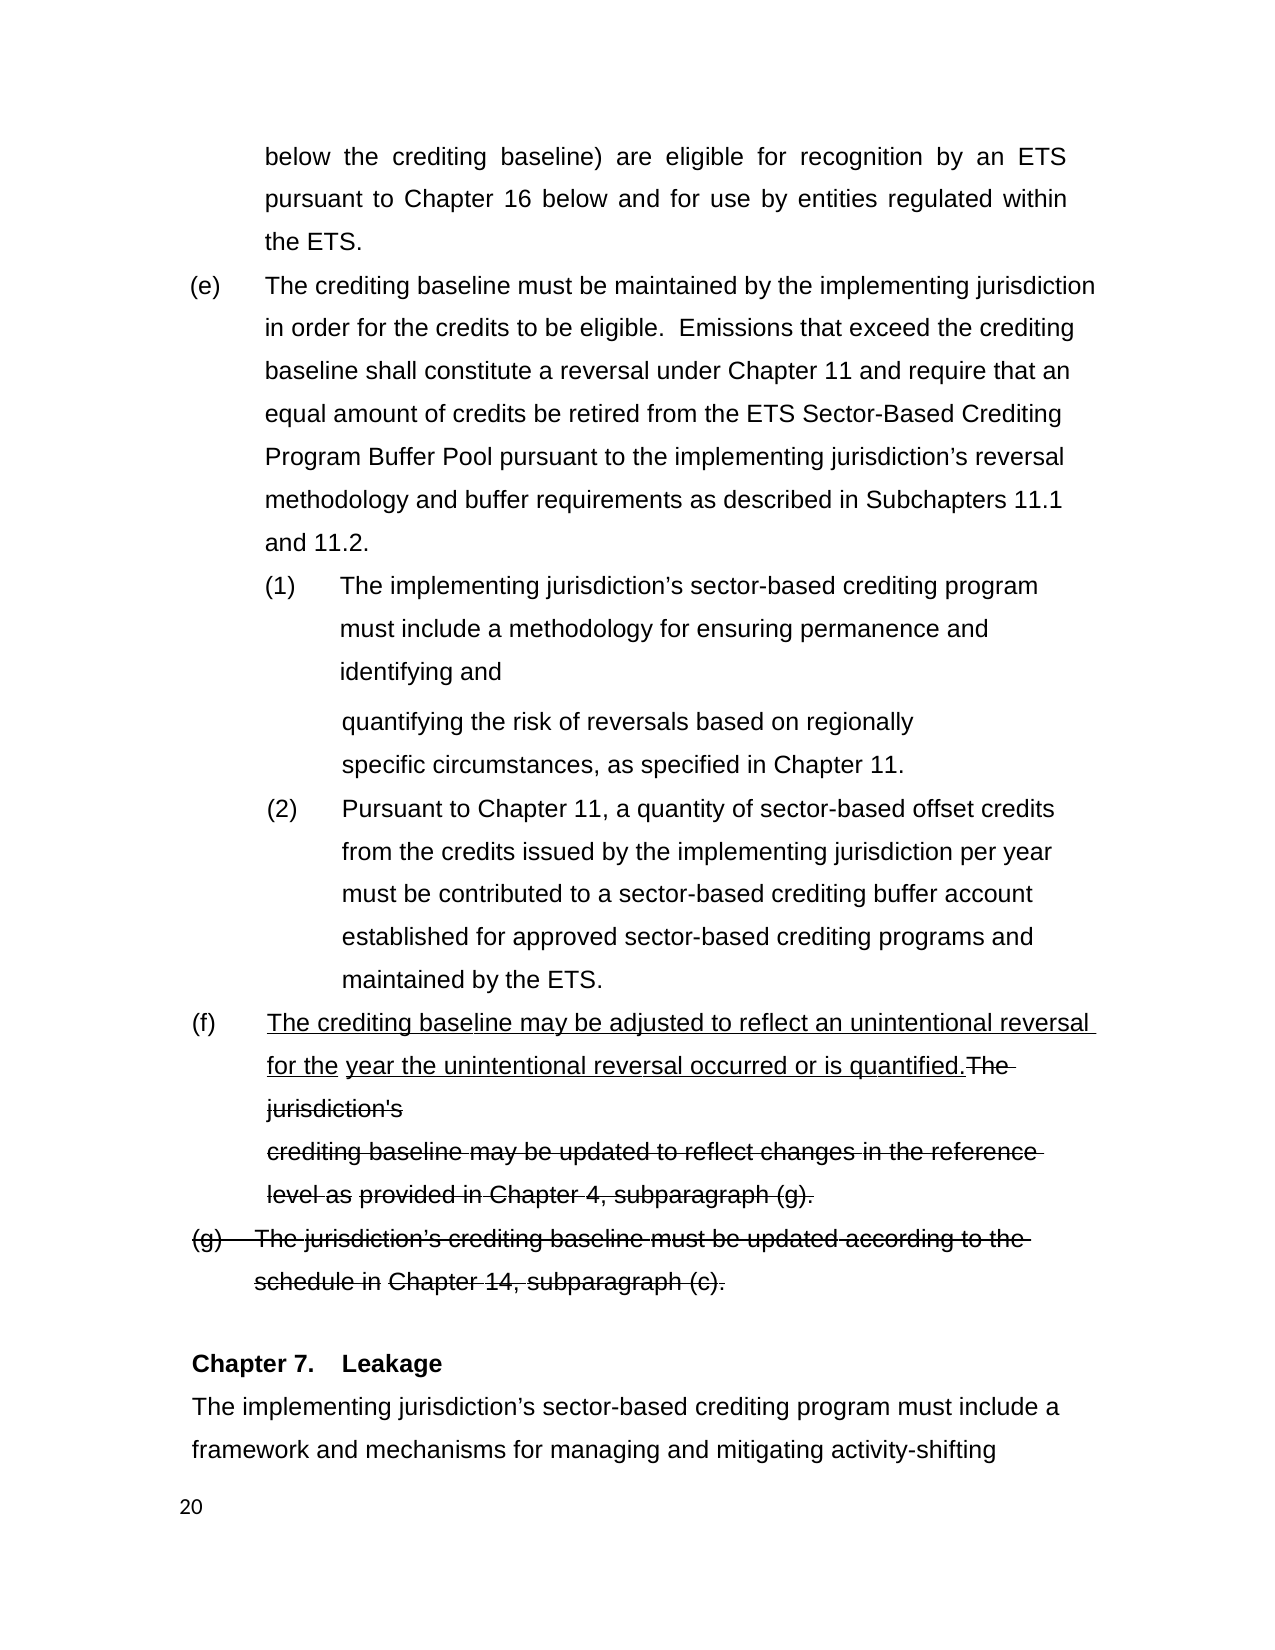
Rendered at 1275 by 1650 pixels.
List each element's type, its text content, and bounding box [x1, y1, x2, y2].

text (2) Pursuant to Chapter 11, a quantity of sector-based offset credits from the credits issued by the implementing jurisdiction per year must be contributed to a sector-based crediting buffer account established for approved sector-based crediting programs and maintained by the ETS. [267, 794, 1095, 994]
text (1) The implementing jurisdiction’s sector-based crediting program must include a methodology for ensuring permanence and identifying and [264, 571, 1044, 685]
text (f) The crediting baseline may be adjusted to reflect an unintentional reversal for the year the unintentional reversal occurred or is quantified.The jurisdiction's [192, 1008, 1108, 1123]
text (g) The jurisdiction’s crediting baseline must be updated according to the schedule in Chapter 14, subparagraph (c). [192, 1223, 1119, 1295]
text crediting baseline may be updated to reflect changes in the reference level as provided in Chapter 4, subparagraph (g). [267, 1137, 1070, 1209]
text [189, 142, 1067, 256]
text (e) The crediting baseline must be maintained by the implementing jurisdiction in order for the credits to be eligible. Emissions that exceed the crediting baseline shall constitute a reversal under Chapter 11 and require that an equal amount of credits be retired from the ETS Sector-Based Crediting Program Buffer Pool pursuant to the implementing jurisdiction’s reversal methodology and buffer requirements as described in Subchapters 11.1 and 11.2. [189, 271, 1099, 556]
text quantifying the risk of reversals based on regionally specific circumstances, as specified in Chapter 11. [342, 707, 946, 779]
text Chapter 7. Leakage [192, 1349, 1119, 1377]
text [192, 1392, 1090, 1464]
